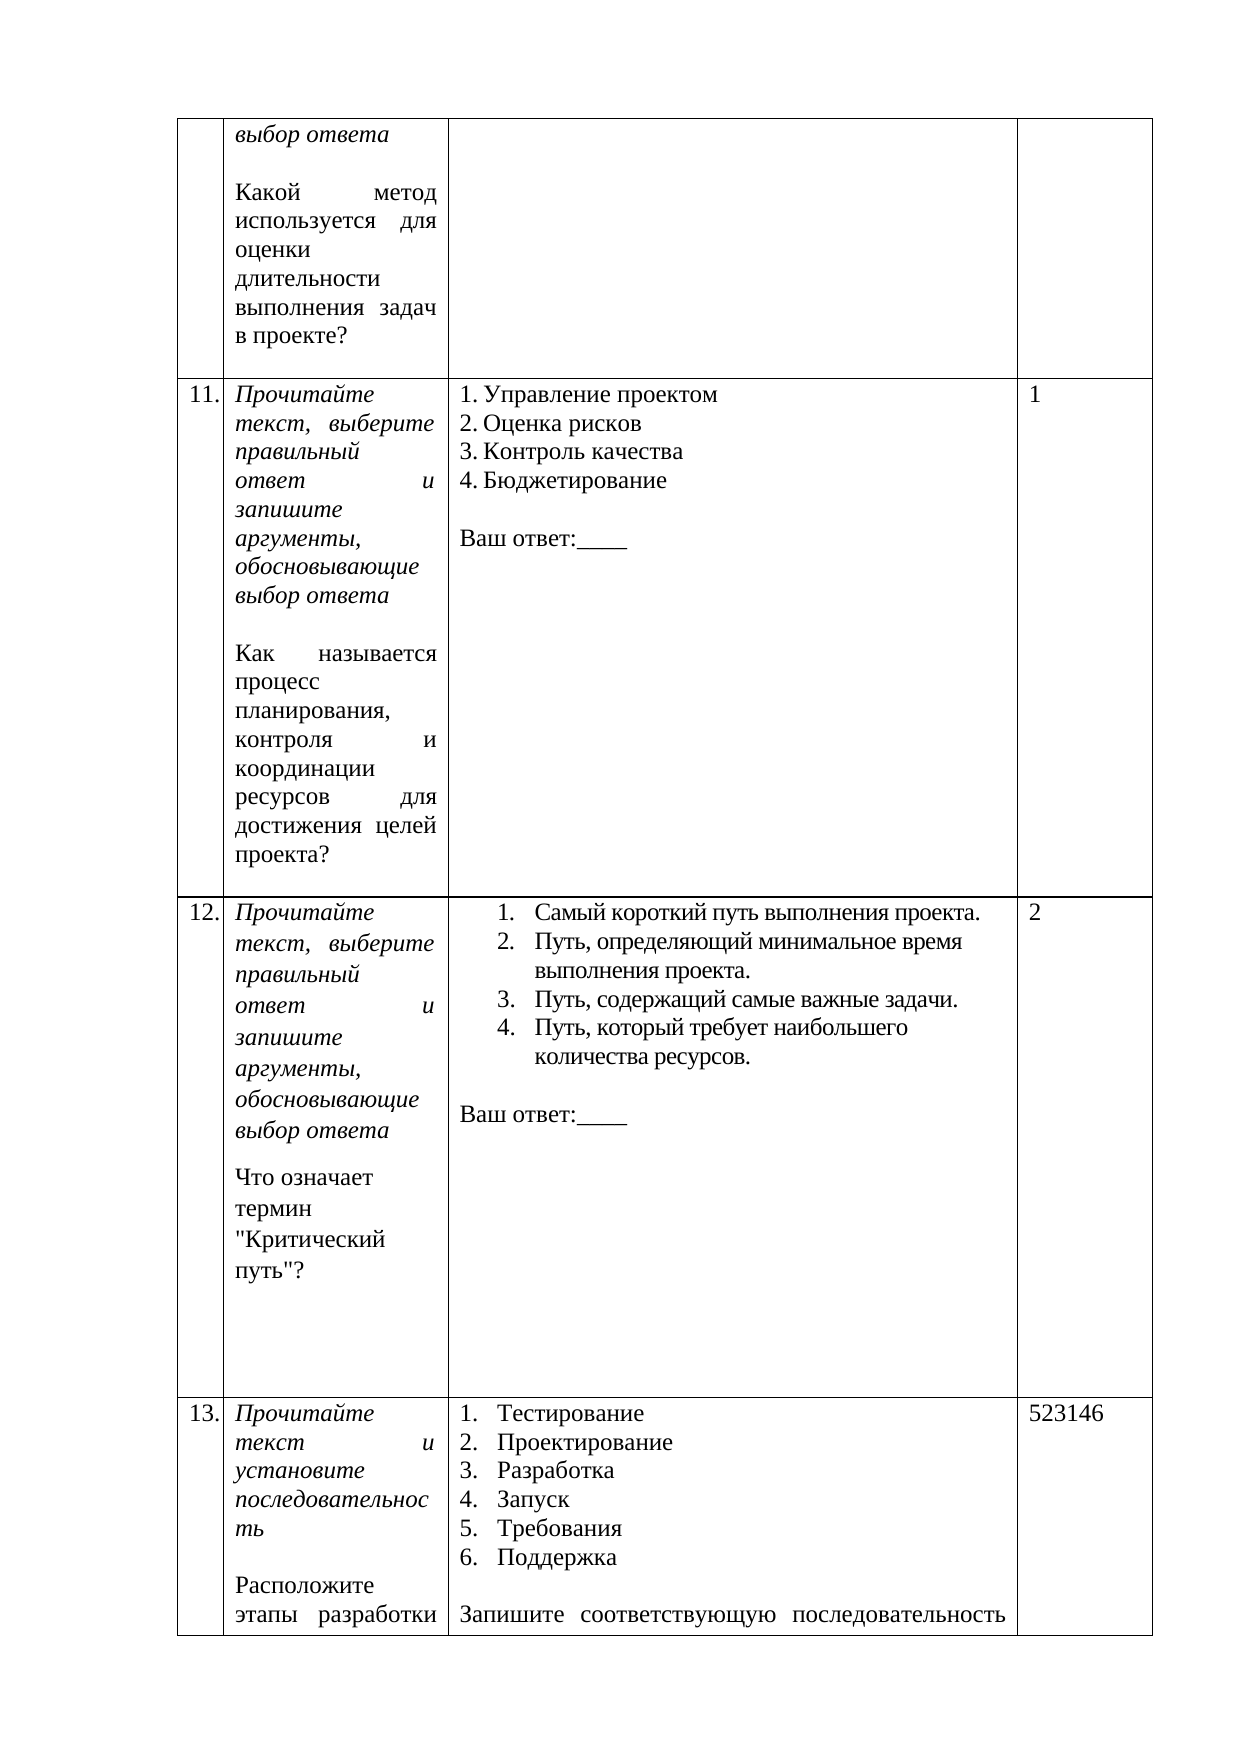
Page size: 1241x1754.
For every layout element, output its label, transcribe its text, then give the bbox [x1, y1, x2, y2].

table_cell Управление проектом Оценка рисков Контроль качества Бюджетирование Ваш ответ:____ [449, 379, 1017, 896]
table_cell 1 [1018, 379, 1152, 896]
table_cell 2 [1018, 898, 1152, 1397]
table_cell Самый короткий путь выполнения проекта. Путь, определяющий минимальное время выполнения проекта. Путь, содержащий самые важные задачи. Путь, который требует наибольшего количества ресурсов. Ваш ответ:____ [449, 898, 1017, 1397]
table_cell 1 [1018, 119, 1152, 378]
table_cell Прочитайте текст, выберите правильный ответ и запишите аргументы, обосновывающие выбор ответа Что означает термин "Критический путь"? [224, 898, 448, 1397]
table_cell [178, 898, 223, 1397]
table_cell 523146 [1018, 1398, 1152, 1635]
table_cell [224, 119, 448, 378]
table_cell [178, 1398, 223, 1635]
table_cell [178, 119, 223, 378]
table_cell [449, 119, 1017, 378]
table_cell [449, 1398, 1017, 1635]
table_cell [224, 1398, 448, 1635]
table_cell [178, 379, 223, 896]
table_cell Прочитайте текст, выберите правильный ответ и запишите аргументы, обосновывающие выбор ответа Как называется процесс планирования, контроля и координации ресурсов для достижения целей проекта? [224, 379, 448, 896]
